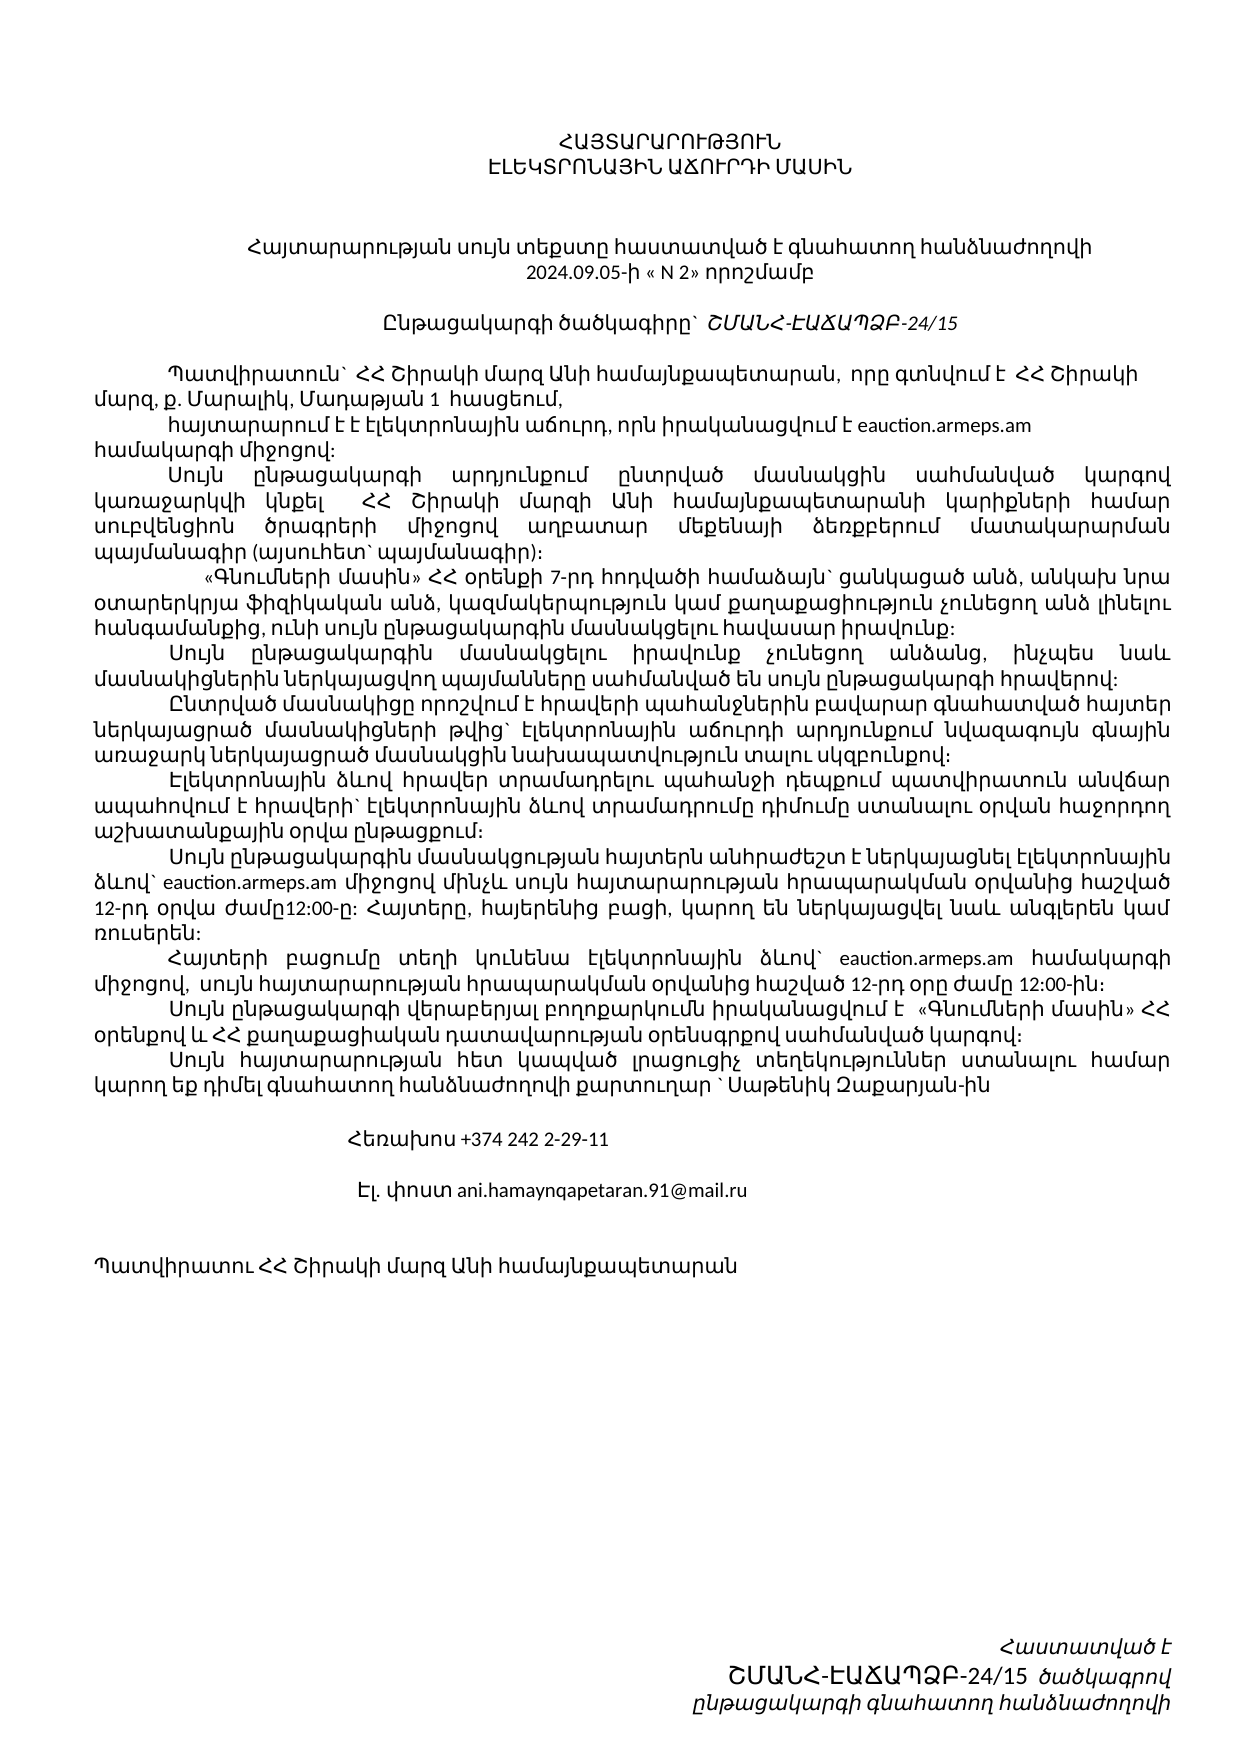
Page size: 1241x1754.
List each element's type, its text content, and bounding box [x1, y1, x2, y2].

text Սույն հայտարարության հետ կապված լրացուցիչ տեղեկություններ ստանալու համար կարող եք դիմել գնահատող հանձնաժողովի քարտուղար ` Սաթենիկ Զաքարյան-ին [94, 1047, 1171, 1098]
text Պատվիրատու ՀՀ Շիրակի մարզ Անի համայնքապետարան [94, 1253, 1171, 1279]
text ընթացակարգի գնահատող հանձնաժողովի [94, 1690, 1171, 1716]
text Հեռախոս +374 242 2-29-11 [94, 1126, 1171, 1152]
text Ընթացակարգի ծածկագիրը` ՇՄԱՆՀ-ԷԱՃԱՊՁԲ-24/15 [94, 310, 1171, 336]
text Էլ. փոստ ani.hamaynqapetaran.91@mail.ru [94, 1177, 1171, 1203]
text Հայտարարության սույն տեքստը հաստատված է գնահատող հանձնաժողովի [94, 234, 1171, 259]
text Պատվիրատուն` ՀՀ Շիրակի մարզ Անի համայնքապետարան, որը գտնվում է ՀՀ Շիրակի մարզ, ք. Մարալիկ, Մադաթյան 1 հասցեում, [94, 361, 1171, 412]
text Էլեկտրոնային ձևով հրավեր տրամադրելու պահանջի դեպքում պատվիրատուն անվճար ապահովում է հրավերի` էլեկտրոնային ձևով տրամադրումը դիմումը ստանալու օրվան հաջորդող աշխատանքային օրվա ընթացքում։ [94, 768, 1171, 844]
text ՀԱՅՏԱՐԱՐՈՒԹՅՈՒՆ [94, 129, 1171, 154]
text ԷԼԵԿՏՐՈՆԱՅԻՆ ԱՃՈՒՐԴԻ ՄԱՍԻՆ [94, 154, 1171, 180]
text Սույն ընթացակարգի արդյունքում ընտրված մասնակցին սահմանված կարգով կառաջարկվի կնքել ՀՀ Շիրակի մարզի Անի համայնքապետարանի կարիքների համար սուբվենցիոն ծրագրերի միջոցով աղբատար մեքենայի ձեռքբերում մատակարարման պայմանագիր (այսուհետ` պայմանագիր)։ [94, 463, 1171, 564]
text 2024.09.05 -ի « N 2» որոշմամբ [94, 259, 1171, 285]
text Սույն ընթացակարգին մասնակցելու իրավունք չունեցող անձանց, ինչպես նաև մասնակիցներին ներկայացվող պայմանները սահմանված են սույն ընթացակարգի հրավերով: [94, 641, 1171, 691]
text Սույն ընթացակարգի վերաբերյալ բողոքարկումն իրականացվում է «Գնումների մասին» ՀՀ օրենքով և ՀՀ քաղաքացիական դատավարության օրենսգրքով սահմանված կարգով։ [94, 996, 1171, 1047]
text «Գնումների մասին» ՀՀ օրենքի 7-րդ հոդվածի համաձայն` ցանկացած անձ, անկախ նրա օտարերկրյա ֆիզիկական անձ, կազմակերպություն կամ քաղաքացիություն չունեցող անձ լինելու հանգամանքից, ունի սույն ընթացակարգին մասնակցելու հավասար իրավունք: [94, 564, 1171, 641]
text ՇՄԱՆՀ-ԷԱՃԱՊՁԲ-24/15 ծածկագրով [94, 1660, 1171, 1690]
text Ընտրված մասնակիցը որոշվում է հրավերի պահանջներին բավարար գնահատված հայտեր ներկայացրած մասնակիցների թվից` էլեկտրոնային աճուրդի արդյունքում նվազագույն գնային առաջարկ ներկայացրած մասնակցին նախապատվություն տալու սկզբունքով։ [94, 691, 1171, 768]
text Սույն ընթացակարգին մասնակցության հայտերն անհրաժեշտ է ներկայացնել էլեկտրոնային ձևով` eauction.armeps.am միջոցով մինչև սույն հայտարարության հրապարակման օրվանից հաշված 12-րդ օրվա ժամը12:00-ը: Հայտերը, հայերենից բացի, կարող են ներկայացվել նաև անգլերեն կամ ռուսերեն: [94, 844, 1171, 946]
text Հաստատված է [94, 1634, 1171, 1660]
text Հայտերի բացումը տեղի կունենա էլեկտրոնային ձևով` eauction.armeps.am համակարգի միջոցով, սույն հայտարարության հրապարակման օրվանից հաշված 12-րդ օրը ժամը 12:00-ին։ [94, 946, 1171, 996]
text հայտարարում է է էլեկտրոնային աճուրդ, որն իրականացվում է eauction.armeps.am համակարգի միջոցով: [94, 412, 1171, 463]
